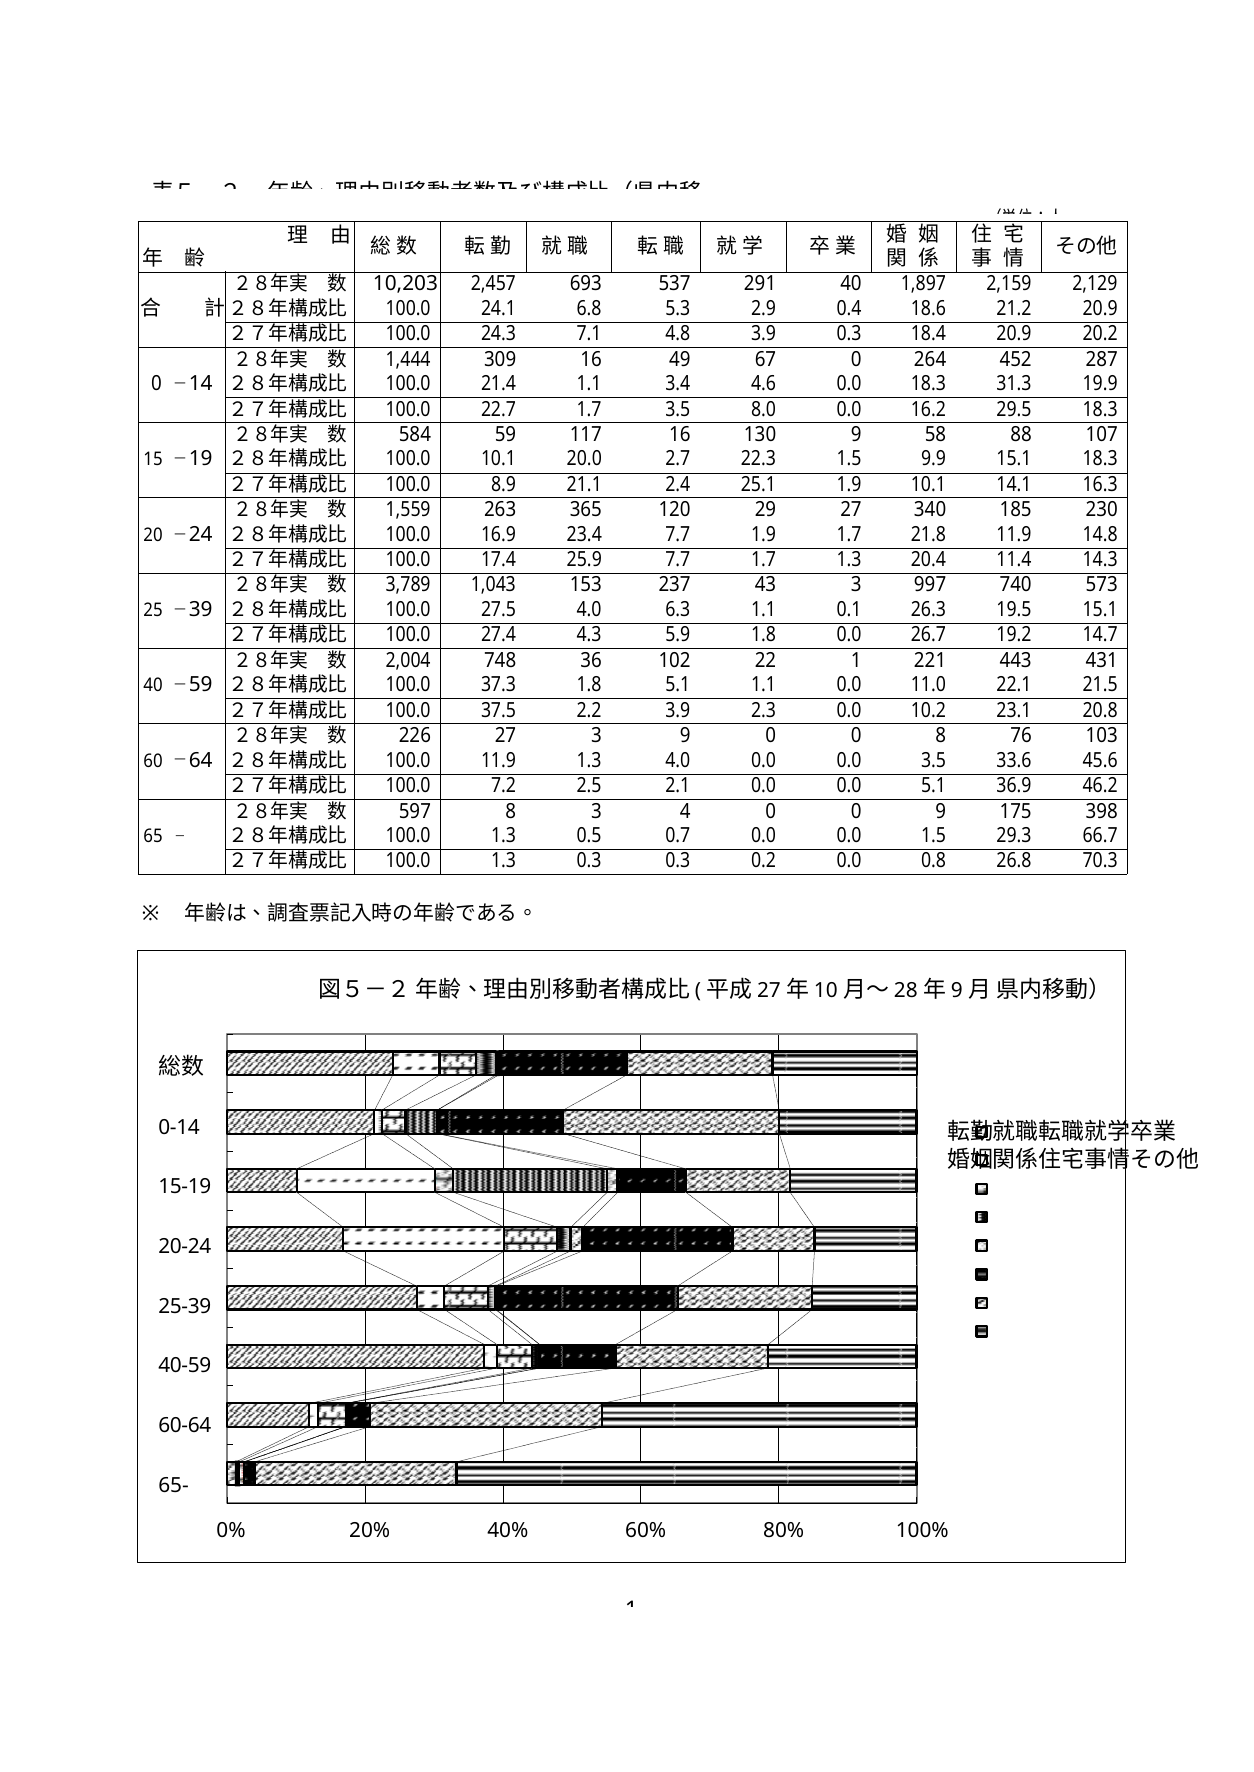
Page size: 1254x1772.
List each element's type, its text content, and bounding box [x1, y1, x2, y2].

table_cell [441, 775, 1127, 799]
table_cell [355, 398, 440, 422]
picture [500, 1053, 626, 1074]
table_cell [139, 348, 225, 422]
picture [375, 1111, 381, 1133]
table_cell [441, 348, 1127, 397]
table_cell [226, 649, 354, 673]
picture [228, 1287, 416, 1308]
picture [344, 1228, 503, 1250]
picture [813, 1287, 916, 1308]
picture [438, 1111, 562, 1133]
picture [485, 1346, 496, 1367]
picture [619, 1170, 685, 1191]
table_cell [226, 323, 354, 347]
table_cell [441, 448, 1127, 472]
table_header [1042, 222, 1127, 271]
picture [371, 1404, 601, 1426]
picture [978, 1270, 986, 1278]
picture [583, 1228, 731, 1250]
picture [978, 1128, 985, 1136]
picture [978, 1242, 986, 1250]
picture [407, 1111, 436, 1133]
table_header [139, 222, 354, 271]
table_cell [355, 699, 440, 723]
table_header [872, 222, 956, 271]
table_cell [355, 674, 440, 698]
picture [489, 1287, 494, 1308]
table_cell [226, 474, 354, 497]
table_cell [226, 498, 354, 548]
picture [780, 1111, 915, 1133]
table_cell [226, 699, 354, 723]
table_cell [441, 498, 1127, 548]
picture [310, 1404, 317, 1426]
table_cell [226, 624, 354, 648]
picture [769, 1346, 915, 1367]
picture [978, 1299, 986, 1307]
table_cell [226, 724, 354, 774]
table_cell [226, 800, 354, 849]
picture [458, 1463, 915, 1484]
picture [816, 1228, 915, 1250]
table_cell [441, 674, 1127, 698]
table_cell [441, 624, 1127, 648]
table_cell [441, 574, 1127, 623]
picture [978, 1213, 986, 1221]
picture [228, 1346, 483, 1367]
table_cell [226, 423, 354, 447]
picture [498, 1346, 531, 1367]
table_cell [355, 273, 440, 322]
picture [228, 1228, 342, 1250]
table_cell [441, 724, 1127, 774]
picture [228, 1404, 308, 1426]
picture [441, 1053, 475, 1074]
picture [687, 1170, 789, 1191]
picture [978, 1185, 986, 1193]
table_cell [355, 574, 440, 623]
picture [978, 1327, 986, 1335]
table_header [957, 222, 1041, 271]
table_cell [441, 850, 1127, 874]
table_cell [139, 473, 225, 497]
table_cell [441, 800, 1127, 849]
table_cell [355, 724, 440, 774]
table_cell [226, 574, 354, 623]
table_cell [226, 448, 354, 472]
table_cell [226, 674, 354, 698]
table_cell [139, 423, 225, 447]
picture [477, 1053, 494, 1074]
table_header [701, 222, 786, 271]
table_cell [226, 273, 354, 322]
picture [541, 1346, 614, 1367]
picture [436, 1170, 452, 1191]
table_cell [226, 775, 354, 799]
picture [228, 1111, 373, 1133]
picture [454, 1170, 606, 1191]
picture [505, 1228, 556, 1250]
picture [497, 1287, 677, 1308]
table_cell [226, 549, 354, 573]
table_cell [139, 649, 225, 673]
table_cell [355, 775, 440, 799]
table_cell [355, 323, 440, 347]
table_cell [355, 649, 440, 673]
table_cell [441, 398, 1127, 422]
picture [734, 1228, 813, 1250]
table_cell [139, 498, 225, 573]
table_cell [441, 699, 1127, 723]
picture [572, 1228, 581, 1250]
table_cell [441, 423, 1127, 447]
picture [319, 1404, 345, 1426]
picture [617, 1346, 767, 1367]
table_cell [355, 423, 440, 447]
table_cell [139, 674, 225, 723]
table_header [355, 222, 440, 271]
picture [564, 1111, 778, 1133]
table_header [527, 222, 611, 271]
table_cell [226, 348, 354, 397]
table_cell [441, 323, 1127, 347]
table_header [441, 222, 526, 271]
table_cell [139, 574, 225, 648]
picture [256, 1463, 455, 1484]
picture [394, 1053, 438, 1074]
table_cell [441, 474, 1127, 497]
picture [383, 1111, 404, 1133]
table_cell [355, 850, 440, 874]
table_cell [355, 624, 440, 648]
picture [228, 1170, 296, 1191]
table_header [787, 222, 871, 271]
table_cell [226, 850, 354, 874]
picture [298, 1170, 434, 1191]
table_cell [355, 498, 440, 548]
picture [418, 1287, 443, 1308]
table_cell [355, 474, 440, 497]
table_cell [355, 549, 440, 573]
picture [228, 1463, 234, 1484]
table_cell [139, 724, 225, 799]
picture [774, 1053, 916, 1074]
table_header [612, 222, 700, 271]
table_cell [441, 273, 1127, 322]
picture [608, 1170, 616, 1191]
picture [347, 1404, 369, 1426]
picture [558, 1228, 569, 1250]
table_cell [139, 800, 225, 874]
picture [245, 1463, 253, 1484]
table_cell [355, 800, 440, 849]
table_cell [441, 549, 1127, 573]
picture [628, 1053, 771, 1074]
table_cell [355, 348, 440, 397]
picture [228, 1053, 392, 1074]
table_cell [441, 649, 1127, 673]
picture [533, 1346, 538, 1367]
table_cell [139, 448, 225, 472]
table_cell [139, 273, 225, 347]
picture [445, 1287, 487, 1308]
picture [791, 1170, 915, 1191]
picture [603, 1404, 915, 1426]
text ※ 年齢は、調査票記入時の年齢である。 [142, 898, 1138, 927]
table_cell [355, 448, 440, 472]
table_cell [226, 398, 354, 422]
picture [679, 1287, 811, 1308]
